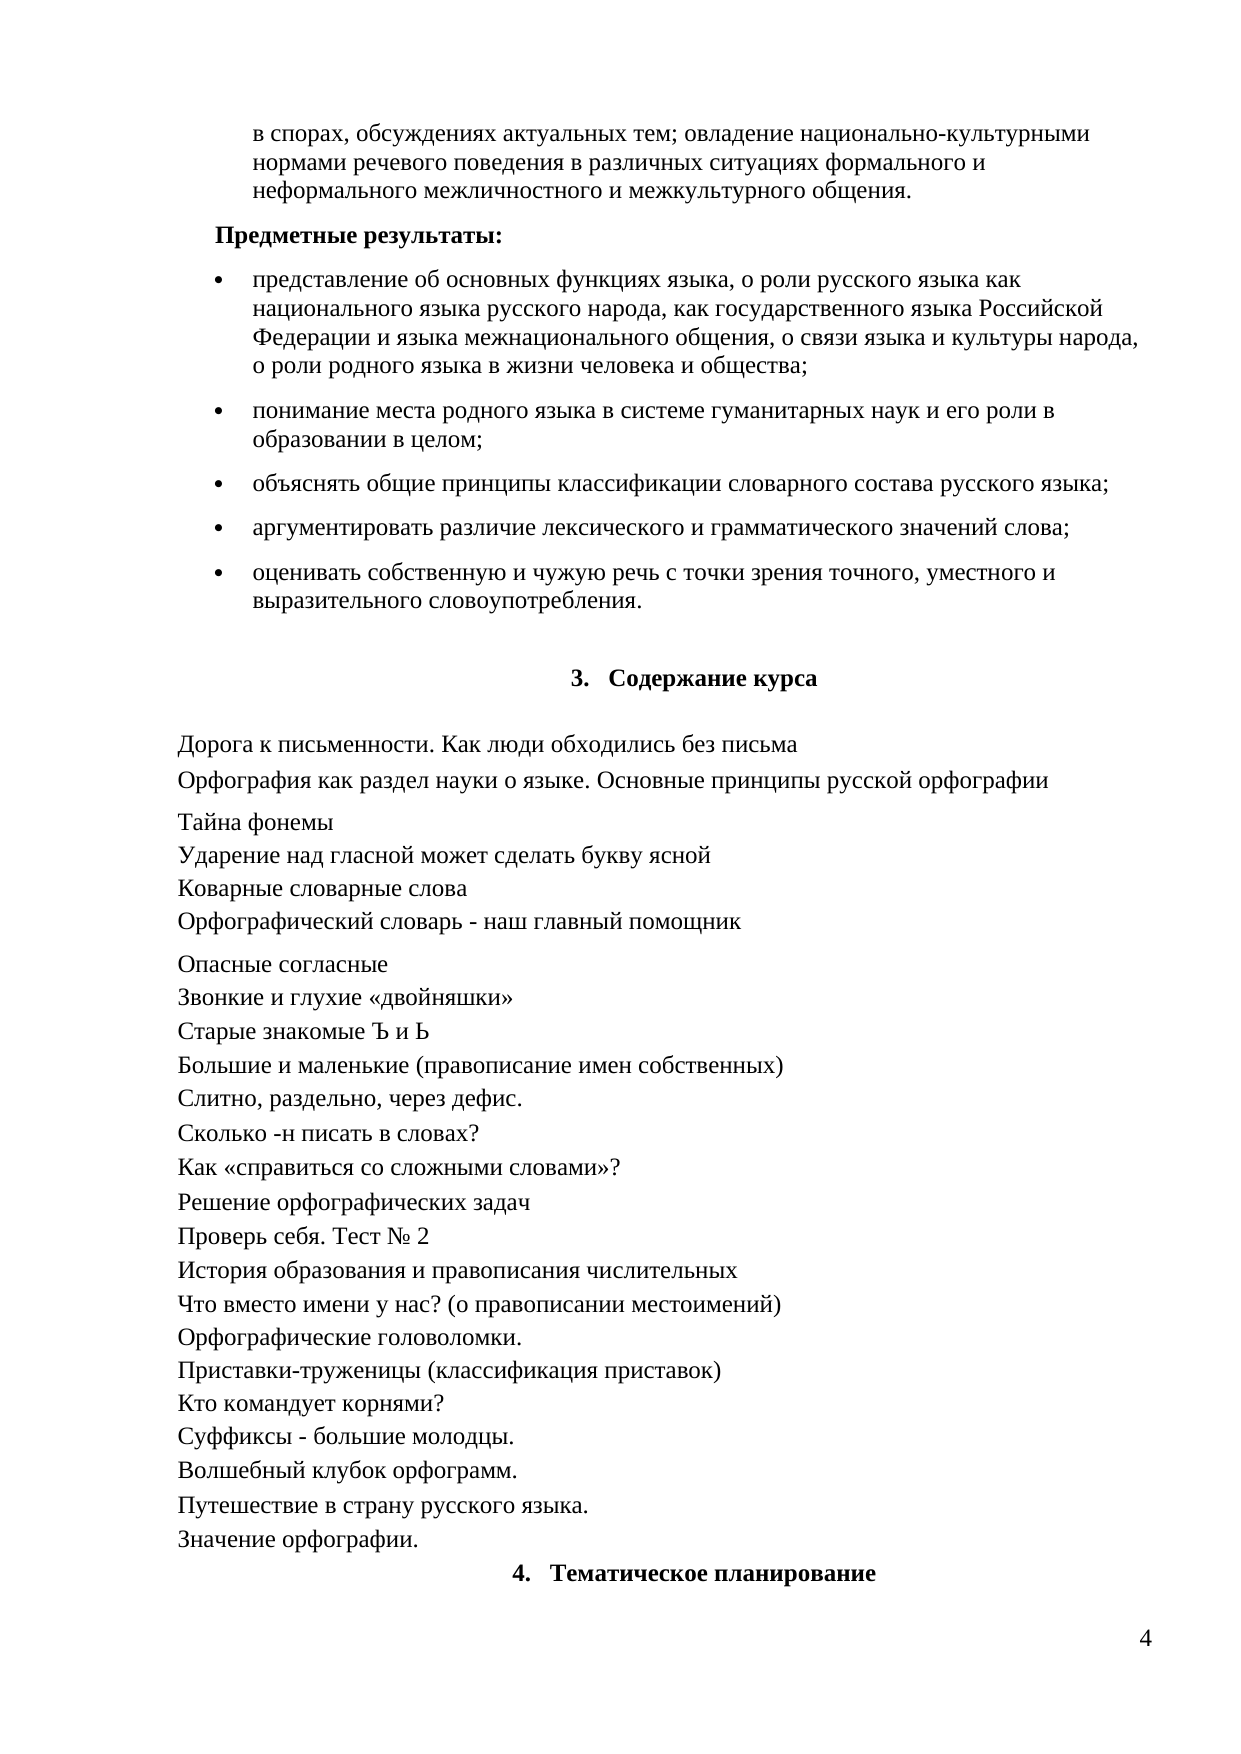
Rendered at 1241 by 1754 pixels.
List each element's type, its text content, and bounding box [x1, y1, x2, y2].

table_cell Опасные согласные [166, 949, 1078, 982]
list аргументировать различие лексического и грамматического значений слова; [215, 512, 1152, 541]
table_cell Волшебный клубок орфограмм. [166, 1455, 1078, 1490]
table_cell Слитно, раздельно, через дефис. [166, 1084, 1078, 1118]
table_cell Ударение над гласной может сделать букву ясной [166, 840, 1078, 873]
table_cell Приставки-труженицы (классификация приставок) [166, 1355, 1078, 1388]
text Предметные результаты: [215, 220, 1152, 249]
table_cell Тайна фонемы [166, 807, 1078, 840]
table_cell Орфографические головоломки. [166, 1322, 1078, 1355]
table_cell Орфографический словарь - наш главный помощник [166, 906, 1078, 949]
list Тематическое планирование [236, 1558, 1152, 1587]
table_cell Проверь себя. Тест № 2 [166, 1221, 1078, 1255]
table_cell История образования и правописания числительных [166, 1255, 1078, 1289]
list объяснять общие принципы классификации словарного состава русского языка; [215, 468, 1152, 497]
table_cell Большие и маленькие (правописание имен собственных) [166, 1051, 1078, 1083]
table_cell Суффиксы - большие молодцы. [166, 1421, 1078, 1455]
table_cell Значение орфографии. [166, 1524, 1078, 1558]
list Содержание курса [236, 663, 1152, 692]
table_cell Путешествие в страну русского языка. [166, 1490, 1078, 1524]
list оценивать собственную и чужую речь с точки зрения точного, уместного и выразительного словоупотребления. [215, 557, 1152, 614]
list понимание места родного языка в системе гуманитарных наук и его роли в образовании в целом; [215, 395, 1152, 452]
table_cell Старые знакомые Ъ и Ь [166, 1016, 1078, 1051]
table_cell Звонкие и глухие «двойняшки» [166, 982, 1078, 1016]
table_cell Кто командует корнями? [166, 1388, 1078, 1421]
list представление об основных функциях языка, о роли русского языка как национального языка русского народа, как государственного языка Российской Федерации и языка межнационального общения, о связи языка и культуры народа, о роли родного языка в жизни человека и общества; [215, 264, 1152, 379]
table_header Дорога к письменности. Как люди обходились без письма [166, 729, 1078, 765]
table_cell Что вместо имени у нас? (о правописании местоимений) [166, 1289, 1078, 1322]
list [215, 118, 1152, 204]
table_cell Коварные словарные слова [166, 873, 1078, 906]
table_cell Орфография как раздел науки о языке. Основные принципы русской орфографии [166, 765, 1078, 807]
table_cell Решение орфографических задач [166, 1187, 1078, 1221]
table_cell Как «справиться со сложными словами»? [166, 1152, 1078, 1187]
table_cell Сколько -н писать в словах? [166, 1118, 1078, 1152]
